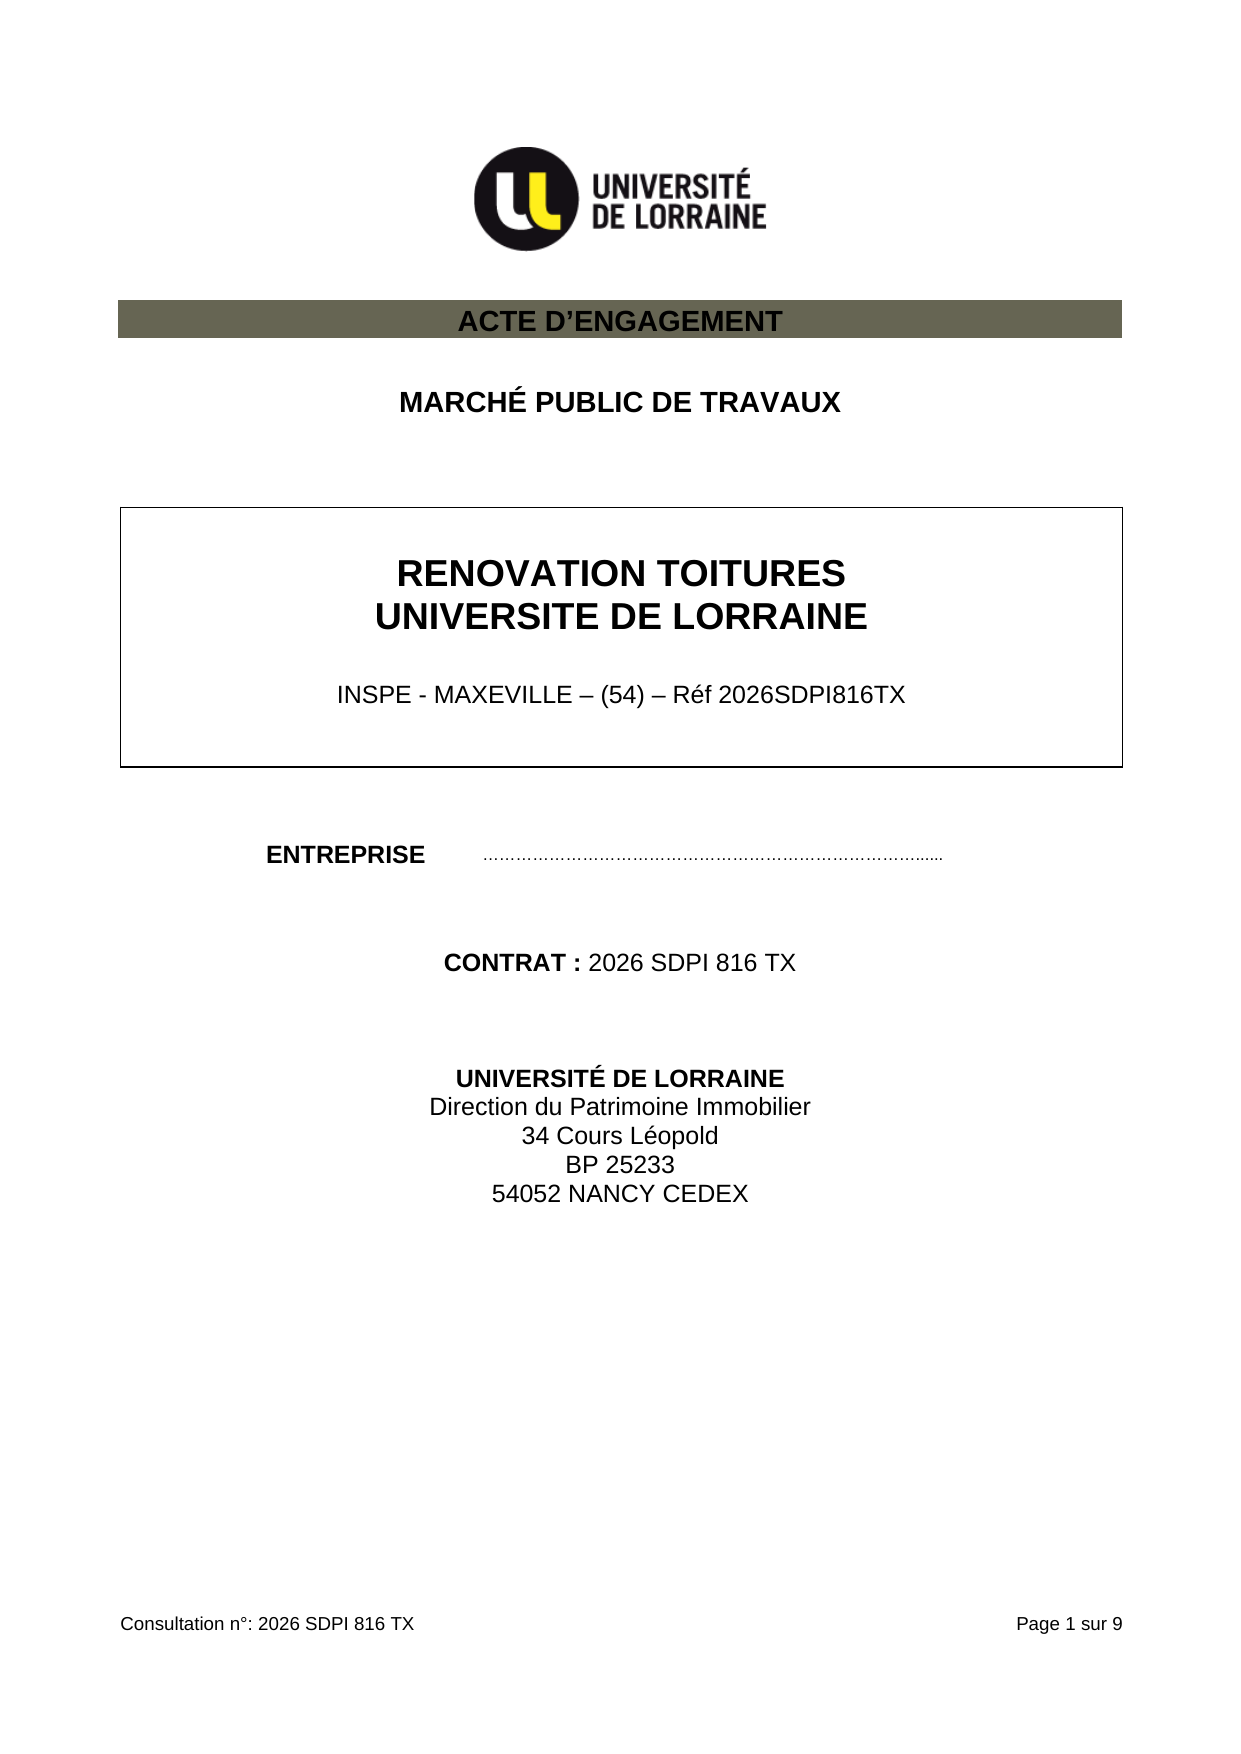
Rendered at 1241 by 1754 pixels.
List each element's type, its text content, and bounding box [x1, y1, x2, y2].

text 34 Cours Léopold [120, 1122, 1120, 1150]
text CONTRAT : 2026 SDPI 816 TX [118, 948, 1122, 977]
text MARCHÉ PUBLIC DE TRAVAUX [120, 386, 1120, 419]
text UNIVERSITÉ DE LORRAINE [120, 1064, 1120, 1093]
text Direction du Patrimoine Immobilier [120, 1093, 1120, 1122]
table_header ACTE D’ENGAGEMENT [118, 300, 1122, 338]
table_header ENTREPRISE [266, 835, 448, 873]
table_header ……………………………………………………………………...... [451, 835, 974, 873]
text BP 25233 [120, 1150, 1120, 1179]
picture [474, 147, 773, 252]
table_header [120, 463, 1239, 768]
text 54052 NANCY CEDEX [120, 1179, 1120, 1208]
